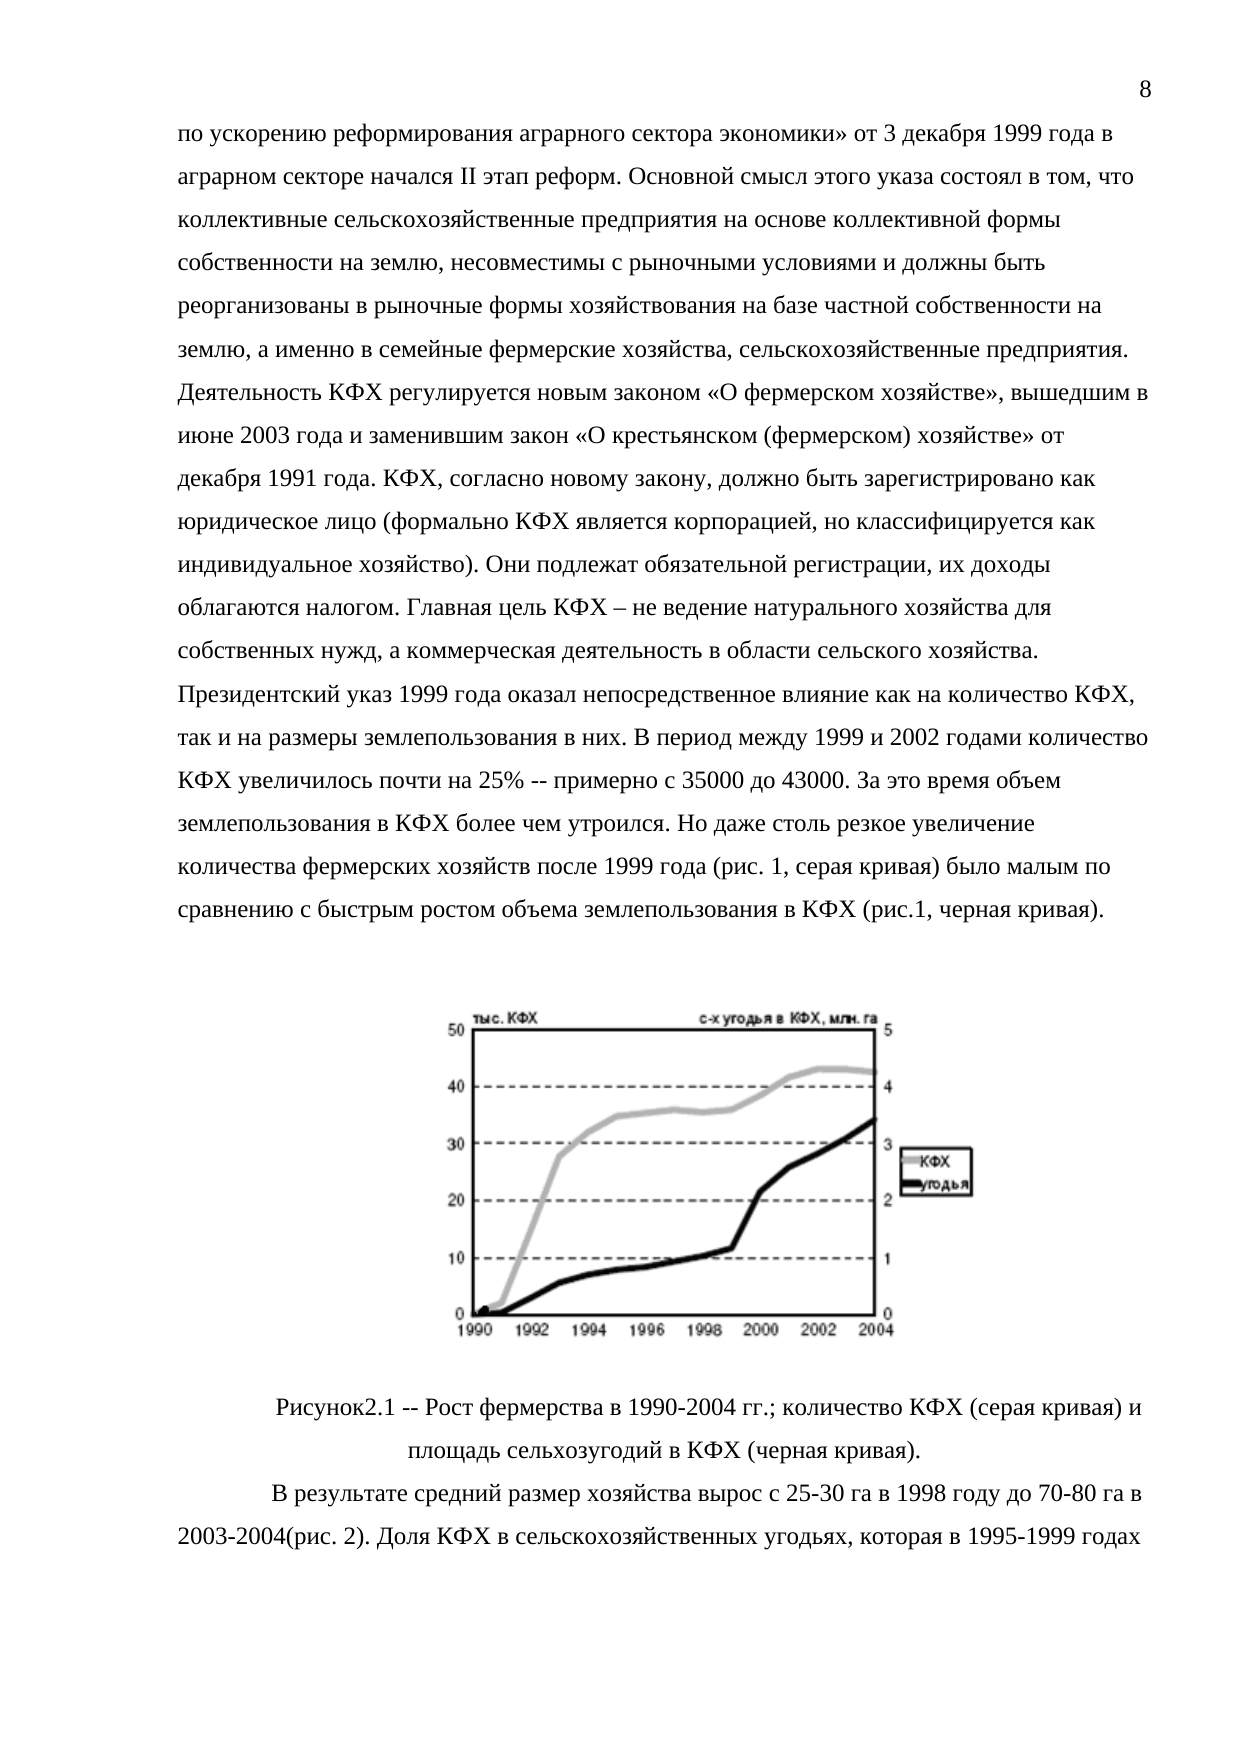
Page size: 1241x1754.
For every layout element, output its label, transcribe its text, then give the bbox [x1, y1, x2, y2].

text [177, 1478, 1152, 1550]
picture [425, 980, 992, 1378]
text Рисунок2.1 -- Рост фермерства в 1990-2004 гг.; количество КФХ (серая кривая) и площадь сельхозугодий в КФХ (черная кривая). [177, 1392, 1152, 1464]
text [177, 118, 1152, 923]
